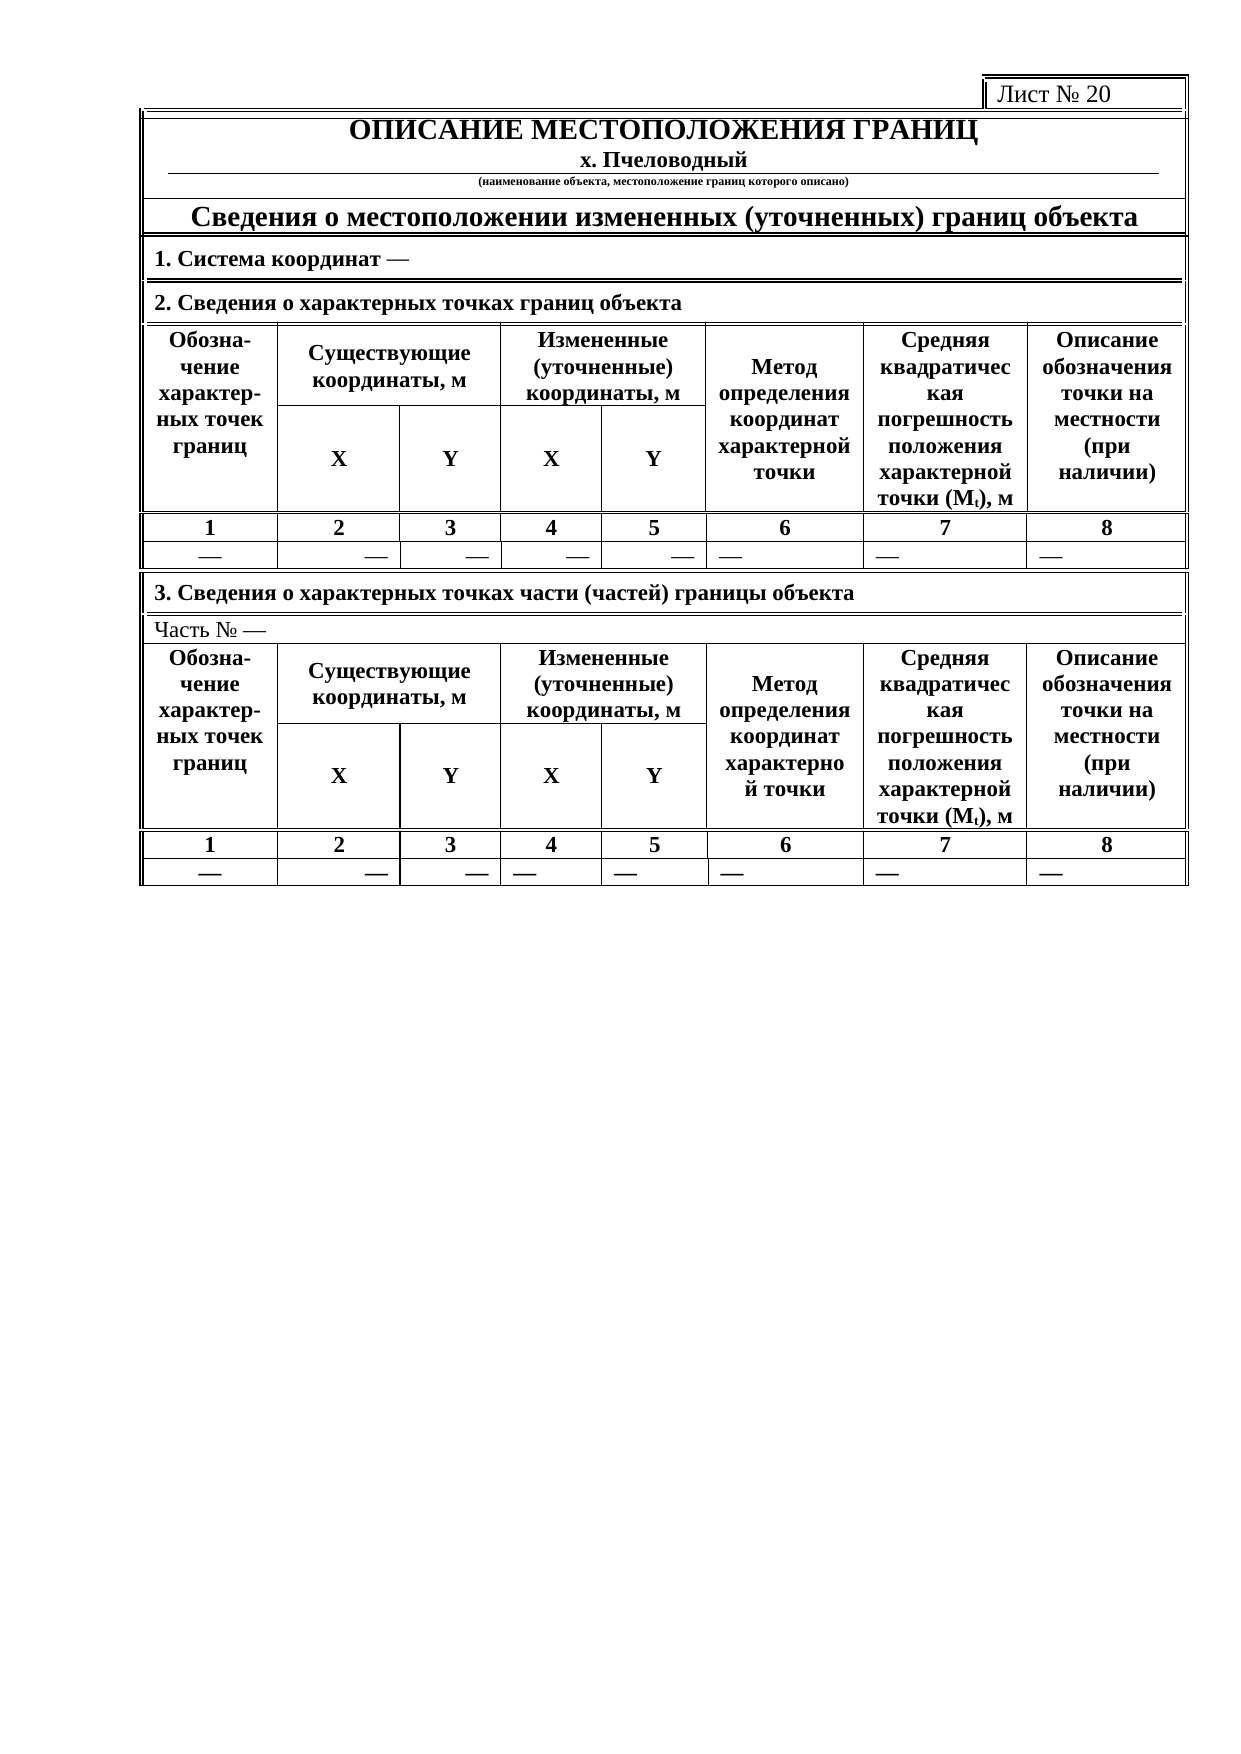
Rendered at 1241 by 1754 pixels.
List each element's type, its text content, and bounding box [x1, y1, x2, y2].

table_cell 2. Сведения о характерных точках границ объекта [142, 278, 1187, 322]
table_header 8 [1027, 514, 1185, 541]
table_header 1. Система координат — [144, 199, 1185, 232]
table_cell — [144, 542, 277, 568]
table_cell Средняя квадратическая погрешность положения характерной точки (Мt), м [864, 644, 1026, 828]
table_cell Описание обозначения точки на местности (при наличии) [1028, 322, 1187, 511]
table_cell Средняя квадратическая погрешность положения характерной точки (Мt), м [864, 326, 1027, 511]
table_cell Y [602, 724, 706, 828]
table_header 1 [144, 832, 277, 858]
table_header 3 [401, 832, 500, 858]
table_header 6 [707, 514, 863, 541]
table_header 2 [278, 514, 399, 541]
table_cell — [278, 859, 399, 885]
table_cell — [602, 542, 706, 568]
table_cell — [502, 542, 601, 568]
table_cell Существующие координаты, м [278, 326, 500, 405]
table_header 4 [501, 514, 601, 541]
table_cell Метод определения координат характерной точки [707, 644, 863, 828]
table_cell Обозначение характерных точек границ [142, 322, 277, 511]
table_header 3. Сведения о характерных точках части (частей) границы объекта [144, 573, 1185, 611]
table_header 1. Система координат — [144, 237, 1185, 278]
table_cell — [864, 542, 1026, 568]
table_cell Измененные (уточненные) координаты, м [501, 326, 705, 405]
table_cell — [1027, 859, 1185, 885]
table_cell Метод определения координат характерной точки [706, 326, 863, 511]
table_cell Х [278, 406, 399, 511]
table_header 8 [1027, 832, 1185, 858]
table_header 5 [602, 514, 706, 541]
table_header 6 [708, 832, 863, 858]
table_cell Y [602, 406, 705, 511]
table_cell — [707, 542, 863, 568]
table_cell — [501, 859, 601, 885]
table_header 3 [400, 514, 500, 541]
table_cell Х [501, 724, 601, 828]
table_header 7 [864, 514, 1026, 541]
table_cell Y [401, 724, 500, 828]
table_cell Х [278, 724, 399, 828]
table_header 1. Система координат — [144, 119, 1185, 198]
table_cell — [401, 542, 501, 568]
table_cell — [709, 859, 863, 885]
table_header 2 [278, 832, 399, 858]
table_header 4 [501, 832, 601, 858]
table_cell Часть № — [142, 611, 1187, 642]
table_cell Y [400, 406, 500, 511]
table_cell Обозначение характерных точек границ [144, 644, 277, 828]
table_header 5 [602, 832, 707, 858]
table_cell — [1027, 542, 1185, 568]
table_cell Описание обозначения точки на местности (при наличии) [1027, 644, 1185, 828]
table_cell — [278, 542, 400, 568]
table_header 1 [144, 514, 277, 541]
table_cell — [864, 859, 1026, 885]
table_cell — [602, 859, 708, 885]
table_header 7 [864, 832, 1026, 858]
table_cell Х [501, 406, 601, 511]
table_cell — [144, 859, 277, 885]
table_cell Измененные (уточненные) координаты, м [501, 644, 706, 723]
table_cell — [401, 859, 500, 885]
table_cell Существующие координаты, м [278, 644, 500, 723]
